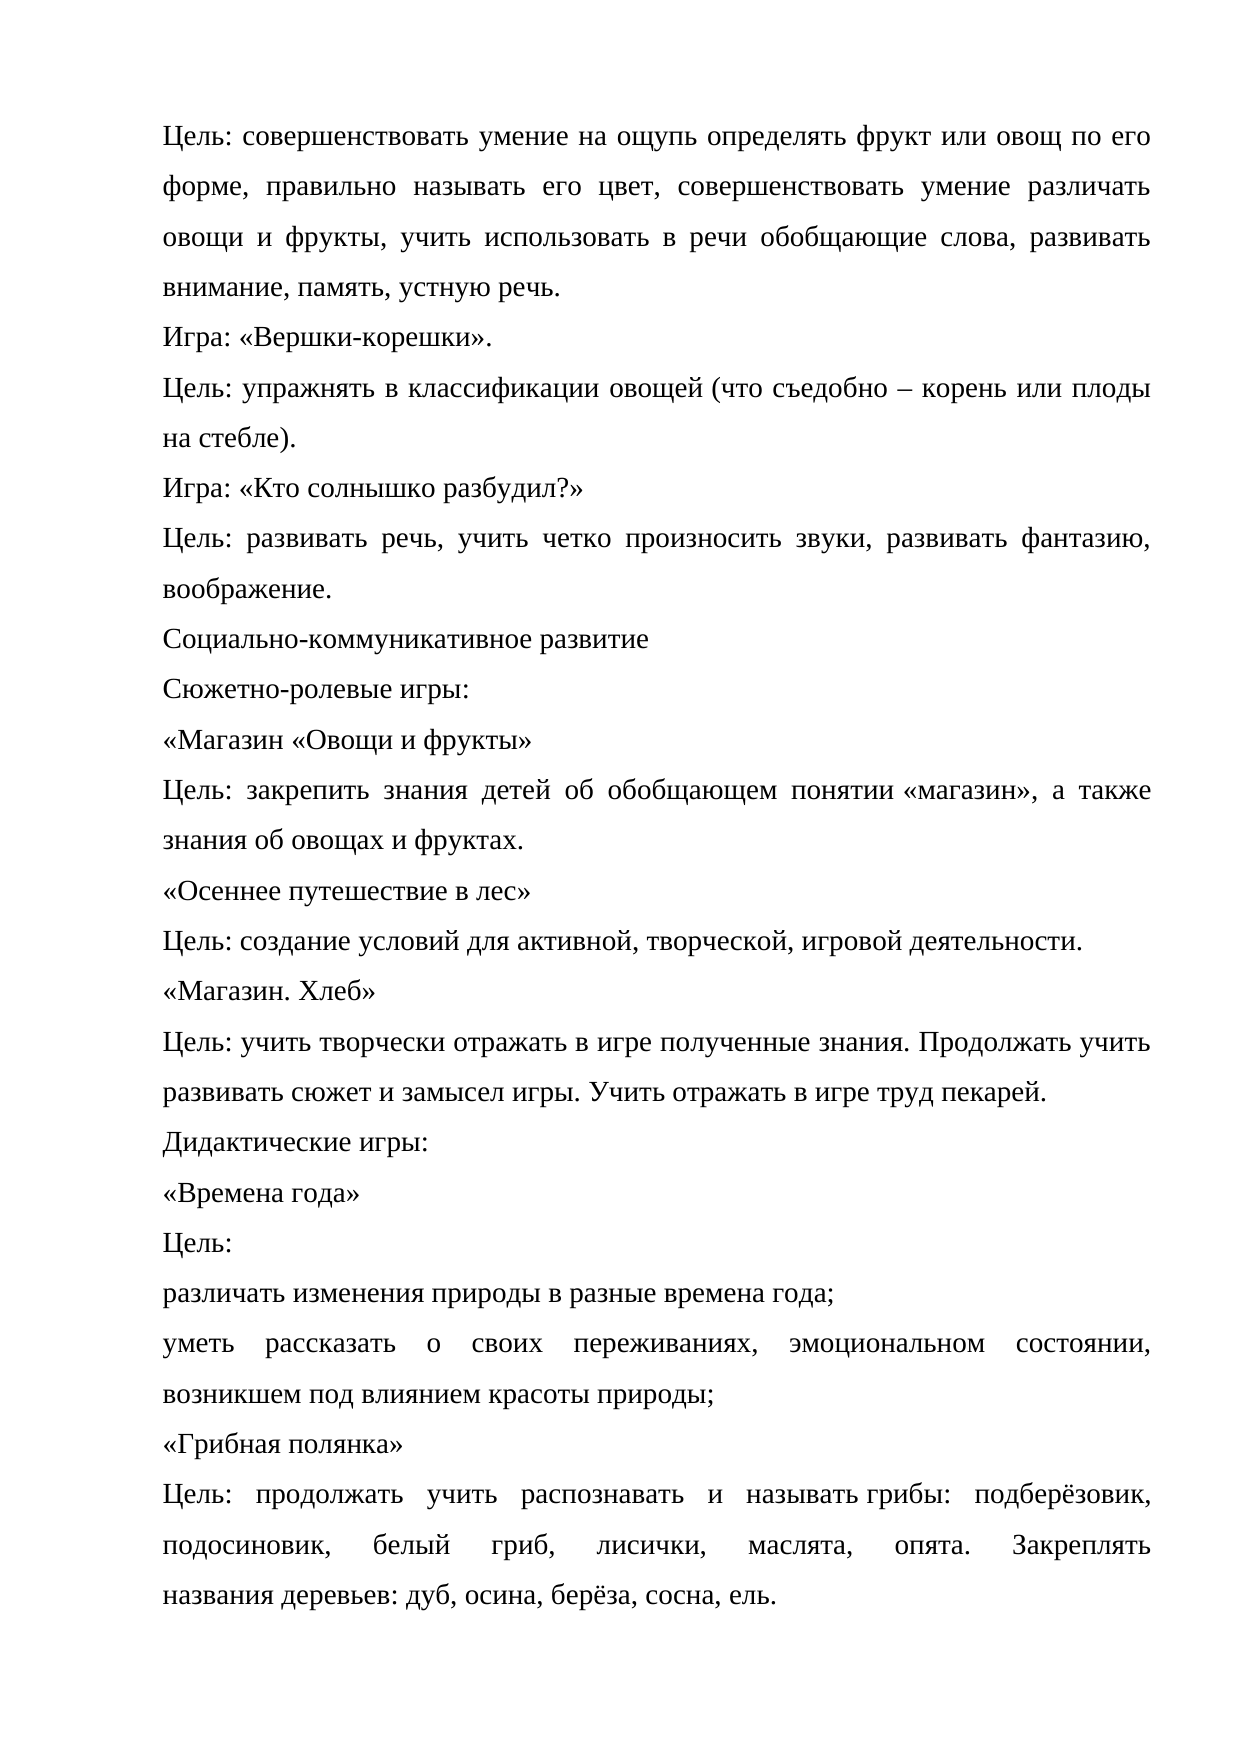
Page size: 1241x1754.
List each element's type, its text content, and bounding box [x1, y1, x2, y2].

text уметь рассказать о своих переживаниях, эмоциональном состоянии, возникшем под влиянием красоты природы; [162, 1326, 1152, 1409]
text Цель: совершенствовать умение на ощупь определять фрукт или овощ по его форме, правильно называть его цвет, совершенствовать умение различать овощи и фрукты, учить использовать в речи обобщающие слова, развивать внимание, память, устную речь. [162, 118, 1152, 303]
text Социально-коммуникативное развитие [162, 621, 1152, 655]
text «Времена года» [162, 1175, 1152, 1208]
text Цель: развивать речь, учить четко произносить звуки, развивать фантазию, воображение. [162, 521, 1152, 604]
text Цель: продолжать учить распознавать и называть грибы: подберёзовик, подосиновик, белый гриб, лисички, маслята, опята. Закреплять названия деревьев: дуб, осина, берёза, сосна, ель. [162, 1477, 1152, 1611]
text Сюжетно-ролевые игры: [162, 672, 1152, 705]
text Цель: упражнять в классификации овощей (что съедобно – корень или плоды на стебле). [162, 370, 1152, 453]
text Цель: закрепить знания детей об обобщающем понятии «магазин», а также знания об овощах и фруктах. [162, 772, 1152, 856]
text Цель: [162, 1225, 1152, 1258]
text Дидактические игры: [162, 1124, 1152, 1158]
text Игра: «Кто солнышко разбудил?» [162, 470, 1152, 504]
text «Магазин «Овощи и фрукты» [162, 722, 1152, 755]
text Цель: создание условий для активной, творческой, игровой деятельности. [162, 923, 1152, 957]
text различать изменения природы в разные времена года; [162, 1275, 1152, 1309]
text «Магазин. Хлеб» [162, 973, 1152, 1007]
text «Грибная полянка» [162, 1426, 1152, 1460]
text «Осеннее путешествие в лес» [162, 873, 1152, 906]
text Цель: учить творчески отражать в игре полученные знания. Продолжать учить развивать сюжет и замысел игры. Учить отражать в игре труд пекарей. [162, 1024, 1152, 1108]
text Игра: «Вершки-корешки». [162, 319, 1152, 353]
